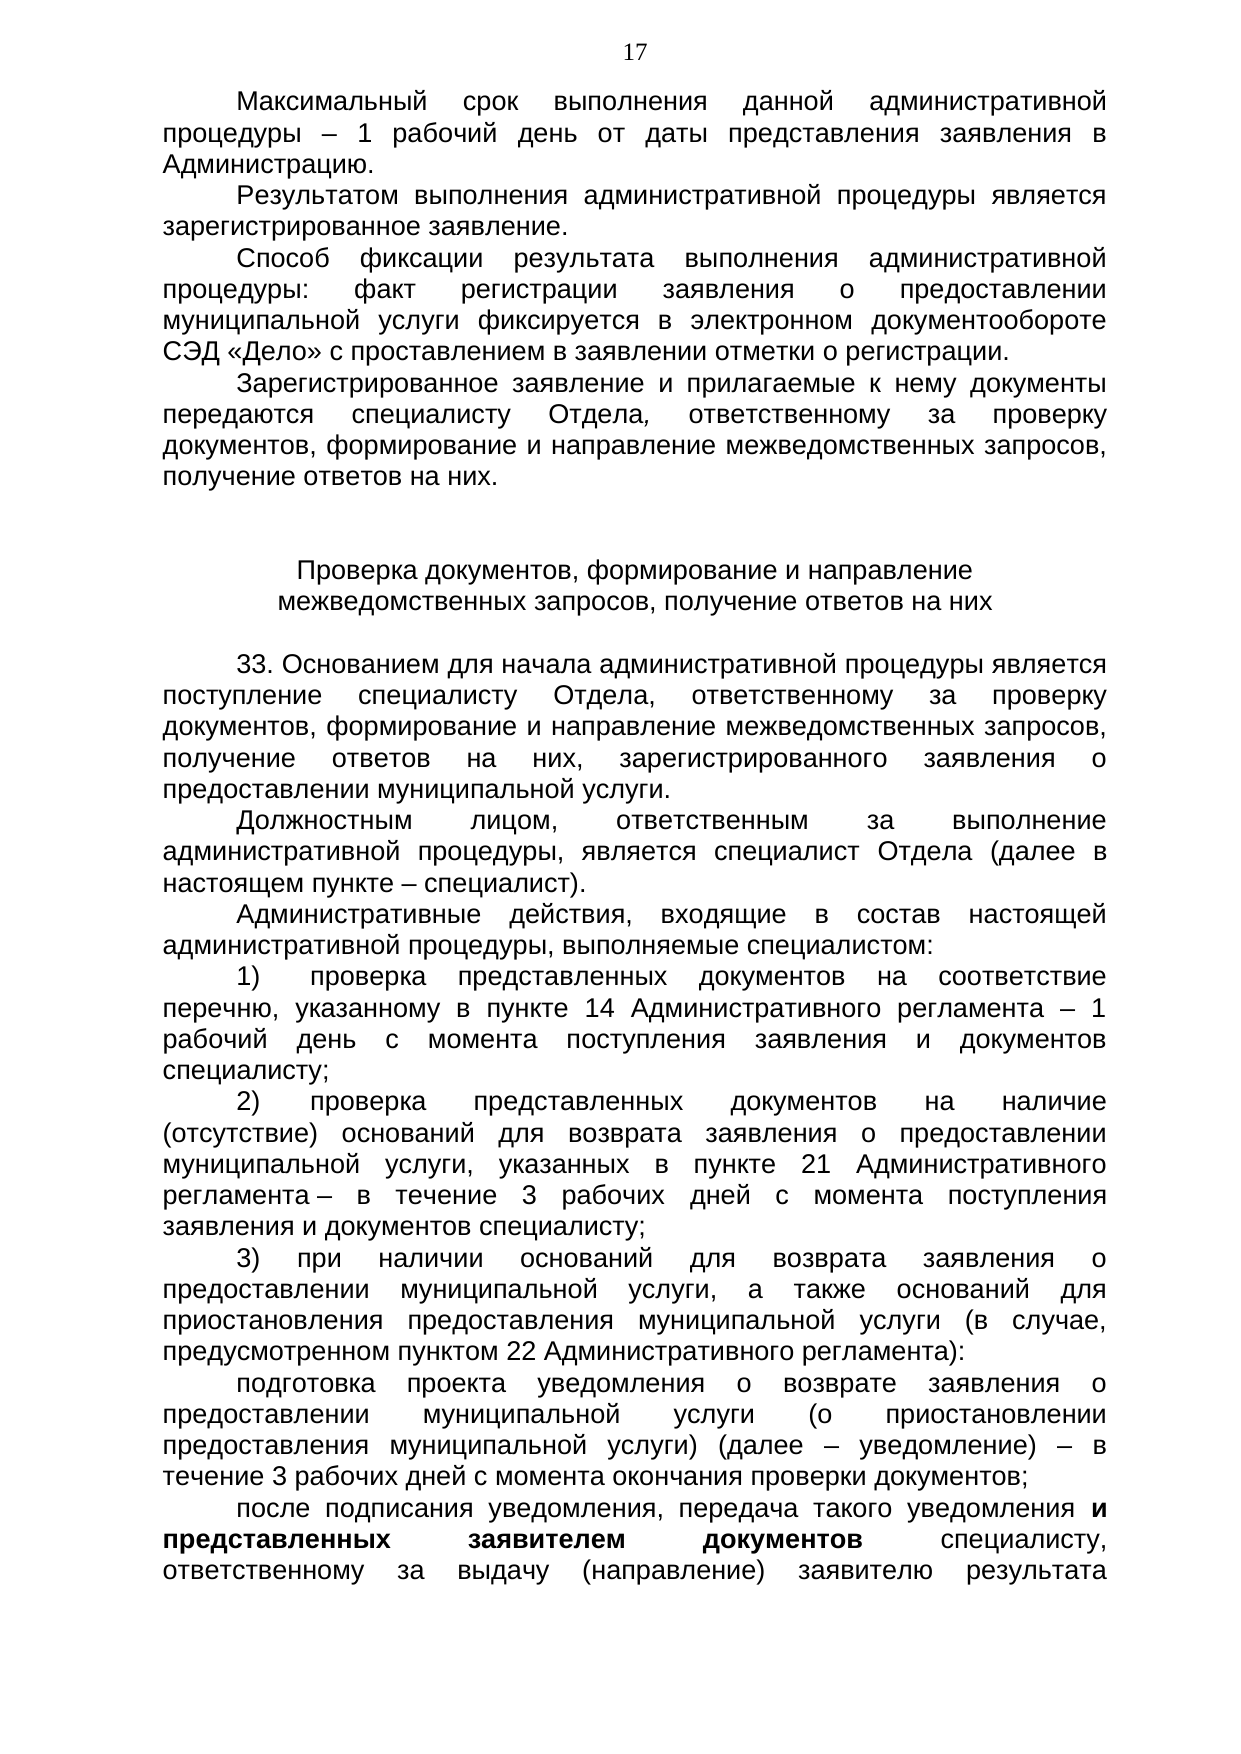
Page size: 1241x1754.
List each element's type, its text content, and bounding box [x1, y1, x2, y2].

text Должностным лицом, ответственным за выполнение административной процедуры, является специалист Отдела (далее в настоящем пункте – специалист). [162, 804, 1107, 898]
text Зарегистрированное заявление и прилагаемые к нему документы передаются специалисту Отдела, ответственному за проверку документов, формирование и направление межведомственных запросов, получение ответов на них. [162, 367, 1107, 492]
text Максимальный срок выполнения данной административной процедуры – 1 рабочий день от даты представления заявления в Администрацию. [162, 85, 1107, 179]
list проверка представленных документов на наличие (отсутствие) оснований для возврата заявления о предоставлении муниципальной услуги, указанных в пункте 21 Административного регламента – в течение 3 рабочих дней с момента поступления заявления и документов специалисту; [162, 1085, 1107, 1242]
text 3) при наличии оснований для возврата заявления о предоставлении муниципальной услуги, а также оснований для приостановления предоставления муниципальной услуги (в случае, предусмотренном пунктом 22 Административного регламента): [162, 1242, 1107, 1367]
text межведомственных запросов, получение ответов на них [162, 585, 1107, 617]
text Результатом выполнения административной процедуры является зарегистрированное заявление. [162, 179, 1107, 242]
list проверка представленных документов на соответствие перечню, указанному в пункте 14 Административного регламента – 1 рабочий день с момента поступления заявления и документов специалисту; [162, 960, 1107, 1085]
text 33. Основанием для начала административной процедуры является поступление специалисту Отдела, ответственному за проверку документов, формирование и направление межведомственных запросов, получение ответов на них, зарегистрированного заявления о предоставлении муниципальной услуги. [162, 648, 1107, 804]
text Административные действия, входящие в состав настоящей административной процедуры, выполняемые специалистом: [162, 898, 1107, 960]
text Проверка документов, формирование и направление [162, 554, 1107, 585]
text Способ фиксации результата выполнения административной процедуры: факт регистрации заявления о предоставлении муниципальной услуги фиксируется в электронном документообороте СЭД «Дело» с проставлением в заявлении отметки о регистрации. [162, 242, 1107, 367]
text подготовка проекта уведомления о возврате заявления о предоставлении муниципальной услуги (о приостановлении предоставления муниципальной услуги) (далее – уведомление) – в течение 3 рабочих дней с момента окончания проверки документов; [162, 1367, 1107, 1492]
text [162, 1492, 1107, 1585]
